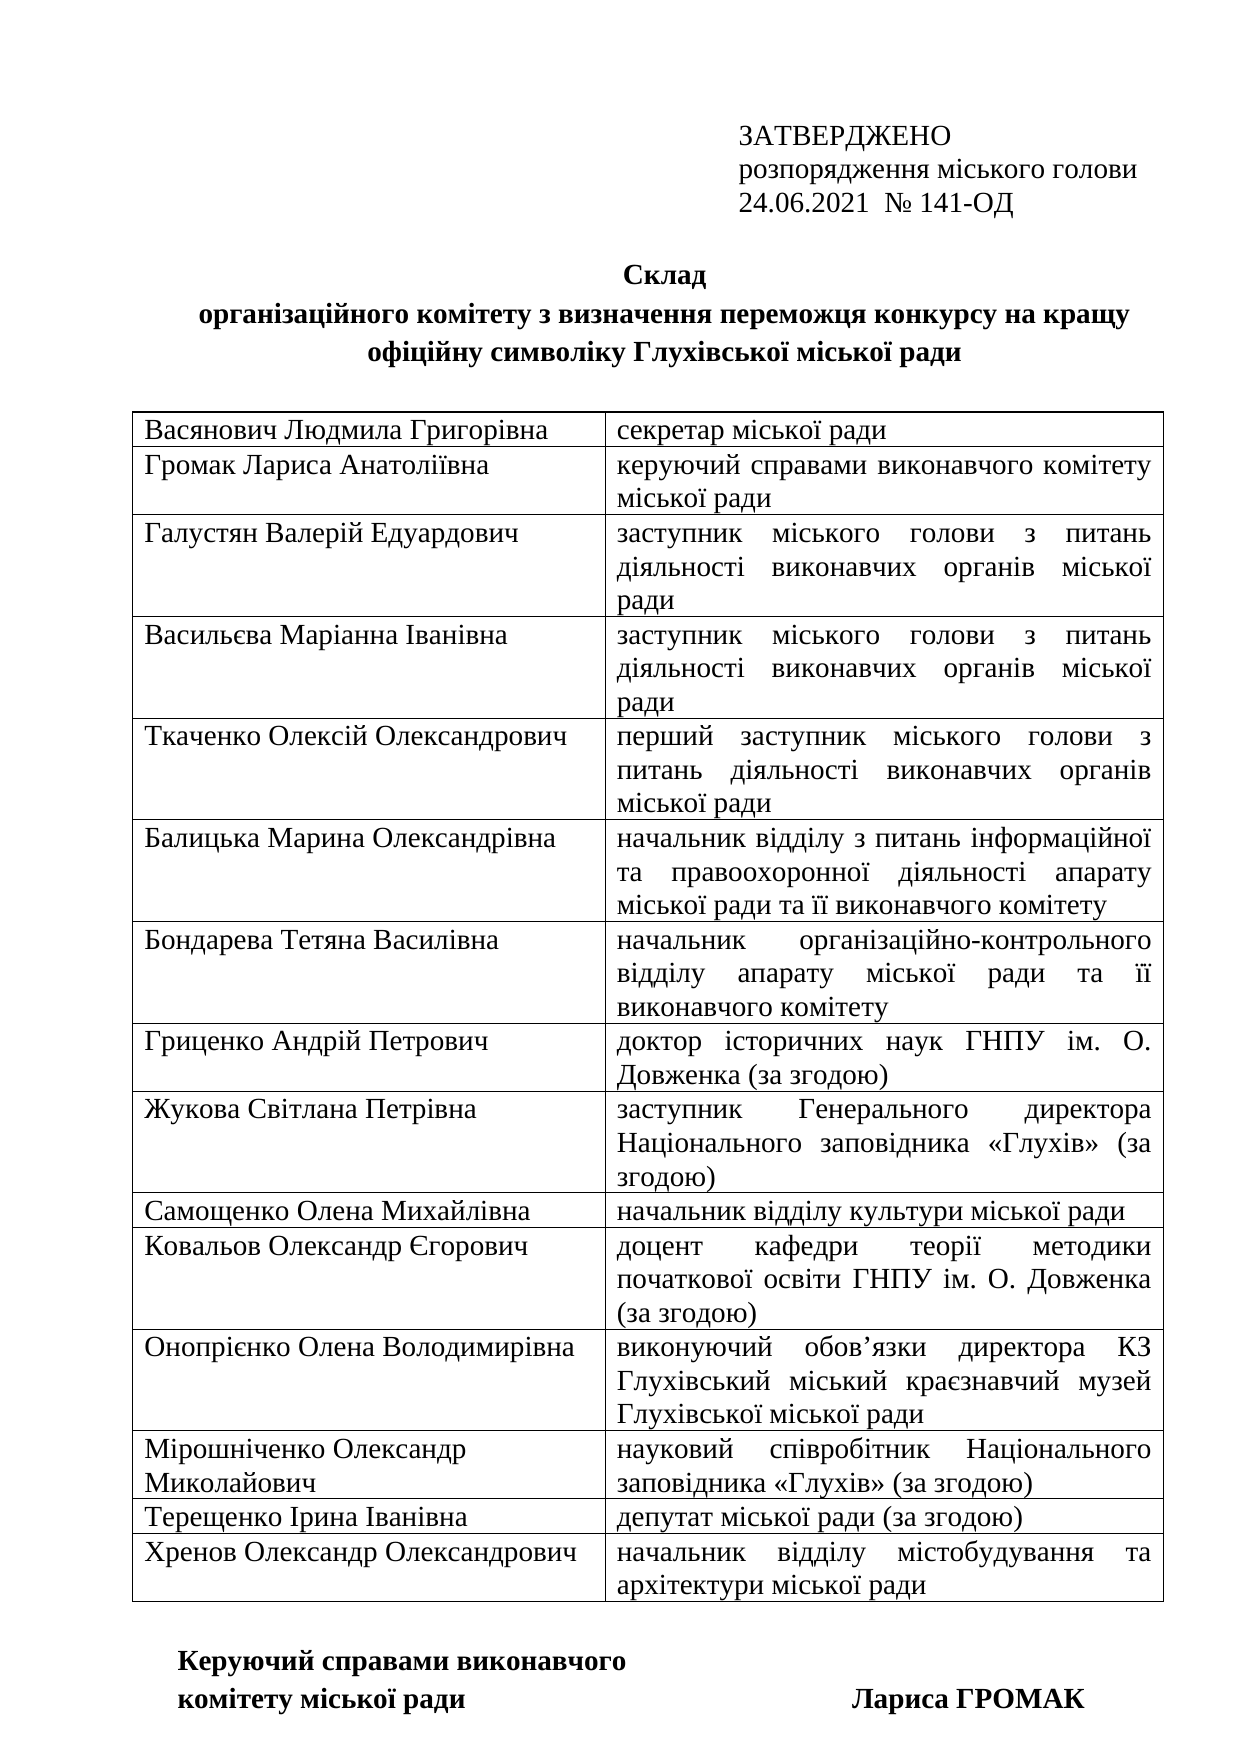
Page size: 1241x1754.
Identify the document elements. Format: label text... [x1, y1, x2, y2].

table_cell Гриценко Андрій Петрович [133, 1024, 605, 1091]
table_cell Галустян Валерій Едуардович [133, 515, 605, 616]
text ЗАТВЕРДЖЕНО [177, 118, 1152, 152]
text комітету міської ради Лариса ГРОМАК [177, 1682, 1152, 1715]
table_cell депутат міської ради (за згодою) [606, 1499, 1163, 1533]
table_cell перший заступник міського голови з питань діяльності виконавчих органів міської ради [606, 719, 1163, 819]
table_cell начальник відділу культури міської ради [606, 1193, 1163, 1227]
table_cell начальник відділу з питань інформаційної та правоохоронної діяльності апарату міської ради та її виконавчого комітету [606, 820, 1163, 921]
table_cell Онопрієнко Олена Володимирівна [133, 1330, 605, 1430]
text Керуючий справами виконавчого [177, 1643, 1152, 1677]
table_cell заступник Генерального директора Національного заповідника «Глухів» (за згодою) [606, 1092, 1163, 1192]
table_cell заступник міського голови з питань діяльності виконавчих органів міської ради [606, 515, 1163, 616]
table_cell Громак Лариса Анатоліївна [133, 447, 605, 514]
text організаційного комітету з визначення переможця конкурсу на кращу офіційну символіку Глухівської міської ради [177, 296, 1152, 368]
table_header секретар міської ради [606, 413, 1163, 446]
table_cell Жукова Світлана Петрівна [133, 1092, 605, 1192]
table_cell керуючий справами виконавчого комітету міської ради [606, 447, 1163, 514]
table_cell Балицька Марина Олександрівна [133, 820, 605, 921]
table_cell заступник міського голови з питань діяльності виконавчих органів міської ради [606, 617, 1163, 717]
table_cell начальник організаційно-контрольного відділу апарату міської ради та її виконавчого комітету [606, 922, 1163, 1022]
table_cell Бондарева Тетяна Василівна [133, 922, 605, 1022]
table_cell Ткаченко Олексій Олександрович [133, 719, 605, 819]
table_cell доцент кафедри теорії методики початкової освіти ГНПУ ім. О. Довженка (за згодою) [606, 1228, 1163, 1328]
table_cell Мірошніченко Олександр Миколайович [133, 1431, 605, 1498]
table_cell виконуючий обов’язки директора КЗ Глухівський міський краєзнавчий музей Глухівської міської ради [606, 1330, 1163, 1430]
text Склад [177, 257, 1152, 291]
table_cell науковий співробітник Національного заповідника «Глухів» (за згодою) [606, 1431, 1163, 1498]
table_cell доктор історичних наук ГНПУ ім. О. Довженка (за згодою) [606, 1024, 1163, 1091]
table_header Васянович Людмила Григорівна [133, 413, 605, 446]
table_cell Васильєва Маріанна Іванівна [133, 617, 605, 717]
table_cell Терещенко Ірина Іванівна [133, 1499, 605, 1533]
table_cell Хренов Олександр Олександрович [133, 1534, 605, 1601]
text 24.06.2021 № 141-ОД [177, 185, 1152, 219]
table_cell начальник відділу містобудування та архітектури міської ради [606, 1534, 1163, 1601]
table_cell Самощенко Олена Михайлівна [133, 1193, 605, 1227]
table_cell Ковальов Олександр Єгорович [133, 1228, 605, 1328]
text розпорядження міського голови [177, 152, 1152, 185]
